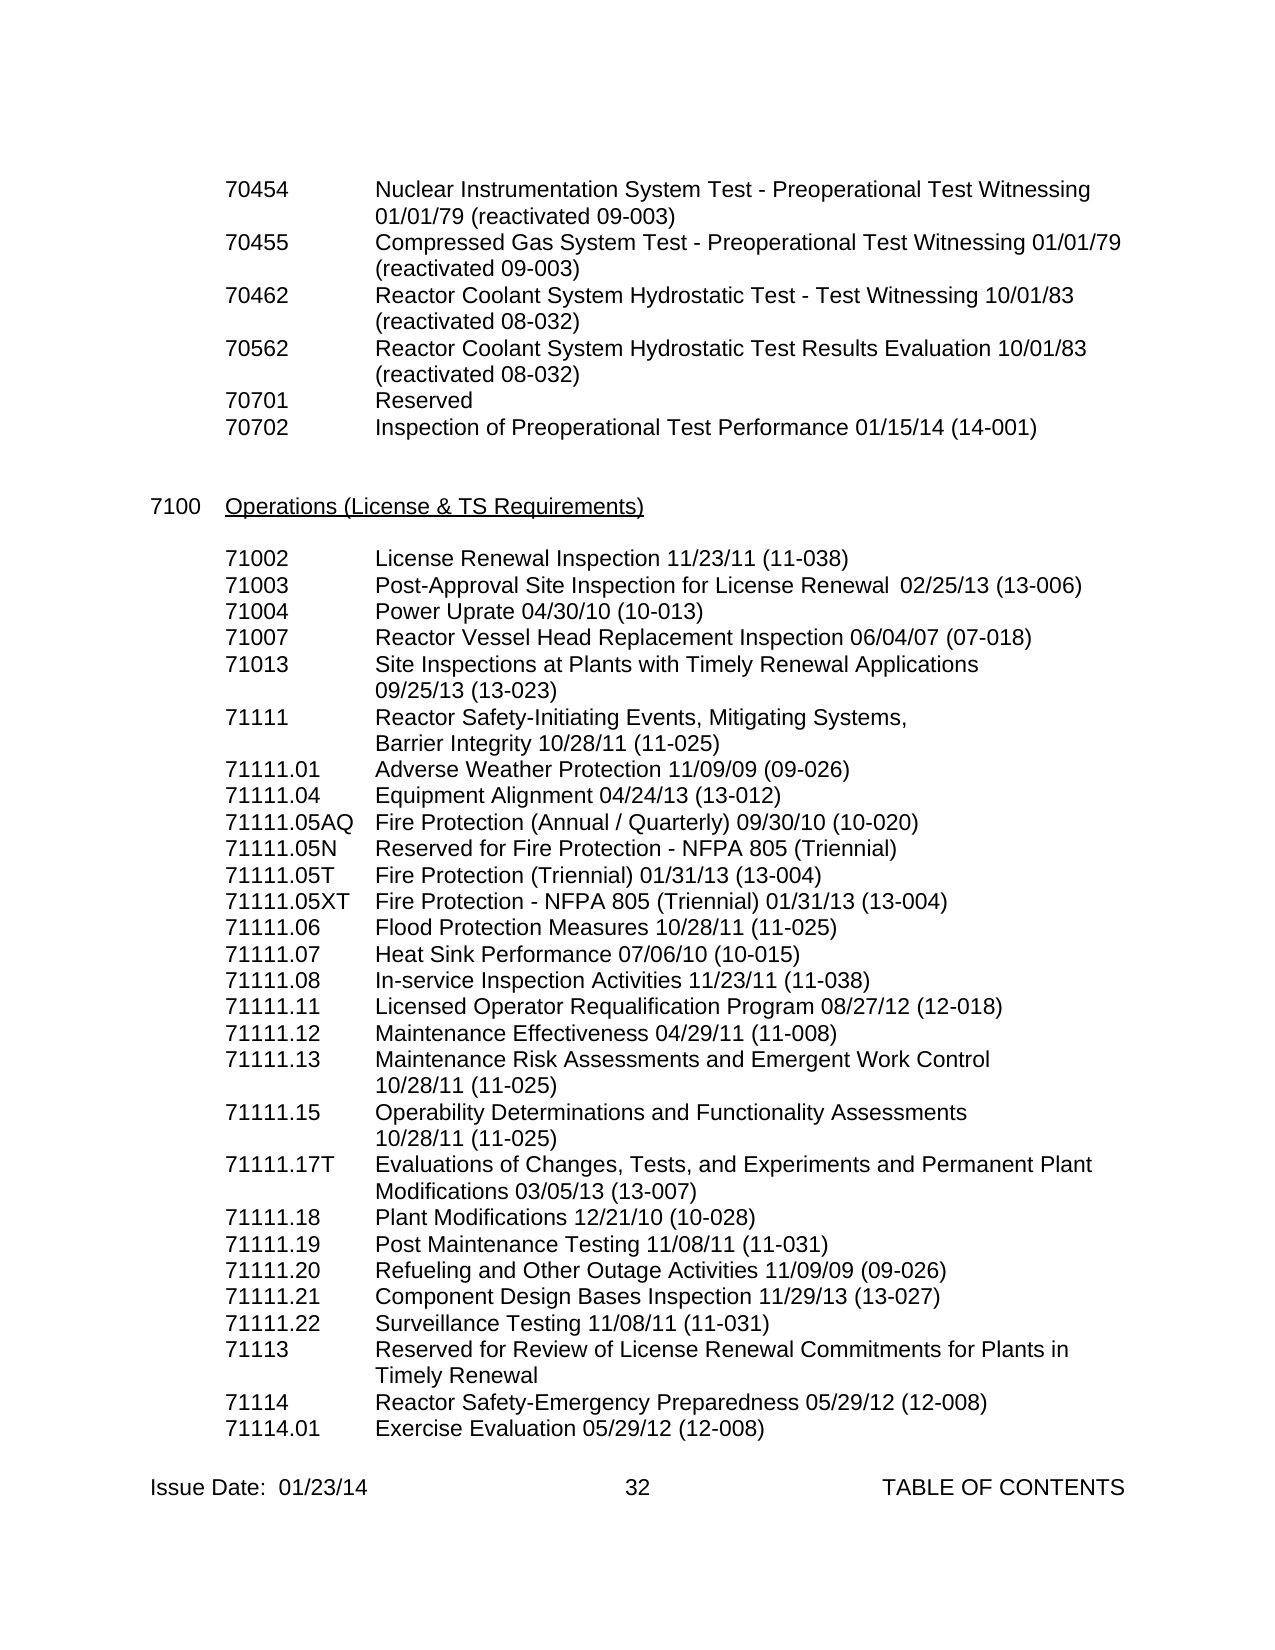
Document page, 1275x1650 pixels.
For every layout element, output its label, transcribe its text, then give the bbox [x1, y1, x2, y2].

text 71111.22 Surveillance Testing 11/08/11 (11-031) [150, 1309, 1125, 1336]
text 70562 Reactor Coolant System Hydrostatic Test Results Evaluation 10/01/83 (reactivated 08-032) [150, 334, 1125, 387]
text 71111.18 Plant Modifications 12/21/10 (10-028) [150, 1204, 1125, 1231]
text 71111.21 Component Design Bases Inspection 11/29/13 (13-027) [225, 1283, 1125, 1309]
text 70701 Reserved [150, 387, 1125, 413]
text 71114.01 Exercise Evaluation 05/29/12 (12-008) [150, 1415, 1125, 1441]
text 71111.13 Maintenance Risk Assessments and Emergent Work Control [150, 1046, 1125, 1072]
text 71111.05T Fire Protection (Triennial) 01/31/13 (13-004) [150, 862, 1125, 888]
text 71111.12 Maintenance Effectiveness 04/29/11 (11-008) [225, 1020, 1125, 1046]
text 71111.17T Evaluations of Changes, Tests, and Experiments and Permanent Plant Modifications 03/05/13 (13-007) [150, 1151, 1125, 1204]
text 71111.11 Licensed Operator Requalification Program 08/27/12 (12-018) [150, 993, 1125, 1020]
text 71002 License Renewal Inspection 11/23/11 (11-038) [150, 545, 1125, 572]
text 71114 Reactor Safety-Emergency Preparedness 05/29/12 (12-008) [150, 1389, 1125, 1415]
text 10/28/11 (11-025) [150, 1125, 1125, 1151]
text 71111.15 Operability Determinations and Functionality Assessments [150, 1099, 1125, 1125]
text 70462 Reactor Coolant System Hydrostatic Test - Test Witnessing 10/01/83 (reactivated 08-032) [150, 282, 1125, 334]
text 10/28/11 (11-025) [150, 1072, 1125, 1099]
text 71111.20 Refueling and Other Outage Activities 11/09/09 (09-026) [225, 1257, 1125, 1283]
text 71004 Power Uprate 04/30/10 (10-013) [150, 598, 1125, 624]
text 70454 Nuclear Instrumentation System Test - Preoperational Test Witnessing 01/01/79 (reactivated 09-003) [150, 176, 1125, 229]
text 71111.08 In-service Inspection Activities 11/23/11 (11-038) [225, 967, 1125, 993]
text 7100 Operations (License & TS Requirements) [150, 493, 1125, 519]
text 71111.01 Adverse Weather Protection 11/09/09 (09-026) [225, 756, 1125, 782]
text 71003 Post-Approval Site Inspection for License Renewal 02/25/13 (13-006) [150, 572, 1125, 598]
text 71111.06 Flood Protection Measures 10/28/11 (11-025) [150, 914, 1125, 941]
text 71111.05N Reserved for Fire Protection - NFPA 805 (Triennial) [150, 835, 1125, 862]
text 71113 Reserved for Review of License Renewal Commitments for Plants in Timely Renewal [225, 1336, 1125, 1389]
text 71111.05AQ Fire Protection (Annual / Quarterly) 09/30/10 (10-020) [150, 809, 1125, 835]
text 71111.19 Post Maintenance Testing 11/08/11 (11-031) [150, 1231, 1125, 1257]
text 71007 Reactor Vessel Head Replacement Inspection 06/04/07 (07-018) [150, 624, 1125, 651]
text 71111.05XT Fire Protection - NFPA 805 (Triennial) 01/31/13 (13-004) [150, 888, 1125, 914]
text 71111.07 Heat Sink Performance 07/06/10 (10-015) [150, 941, 1125, 967]
text 71111.04 Equipment Alignment 04/24/13 (13-012) [150, 782, 1125, 809]
text 70702 Inspection of Preoperational Test Performance 01/15/14 (14-001) [150, 413, 1125, 440]
text Barrier Integrity 10/28/11 (11-025) [150, 730, 1125, 756]
text 09/25/13 (13-023) [225, 677, 1125, 703]
text 70455 Compressed Gas System Test - Preoperational Test Witnessing 01/01/79 (reactivated 09-003) [150, 229, 1125, 282]
text 71111 Reactor Safety-Initiating Events, Mitigating Systems, [150, 703, 1125, 730]
text 71013 Site Inspections at Plants with Timely Renewal Applications [225, 651, 1125, 677]
